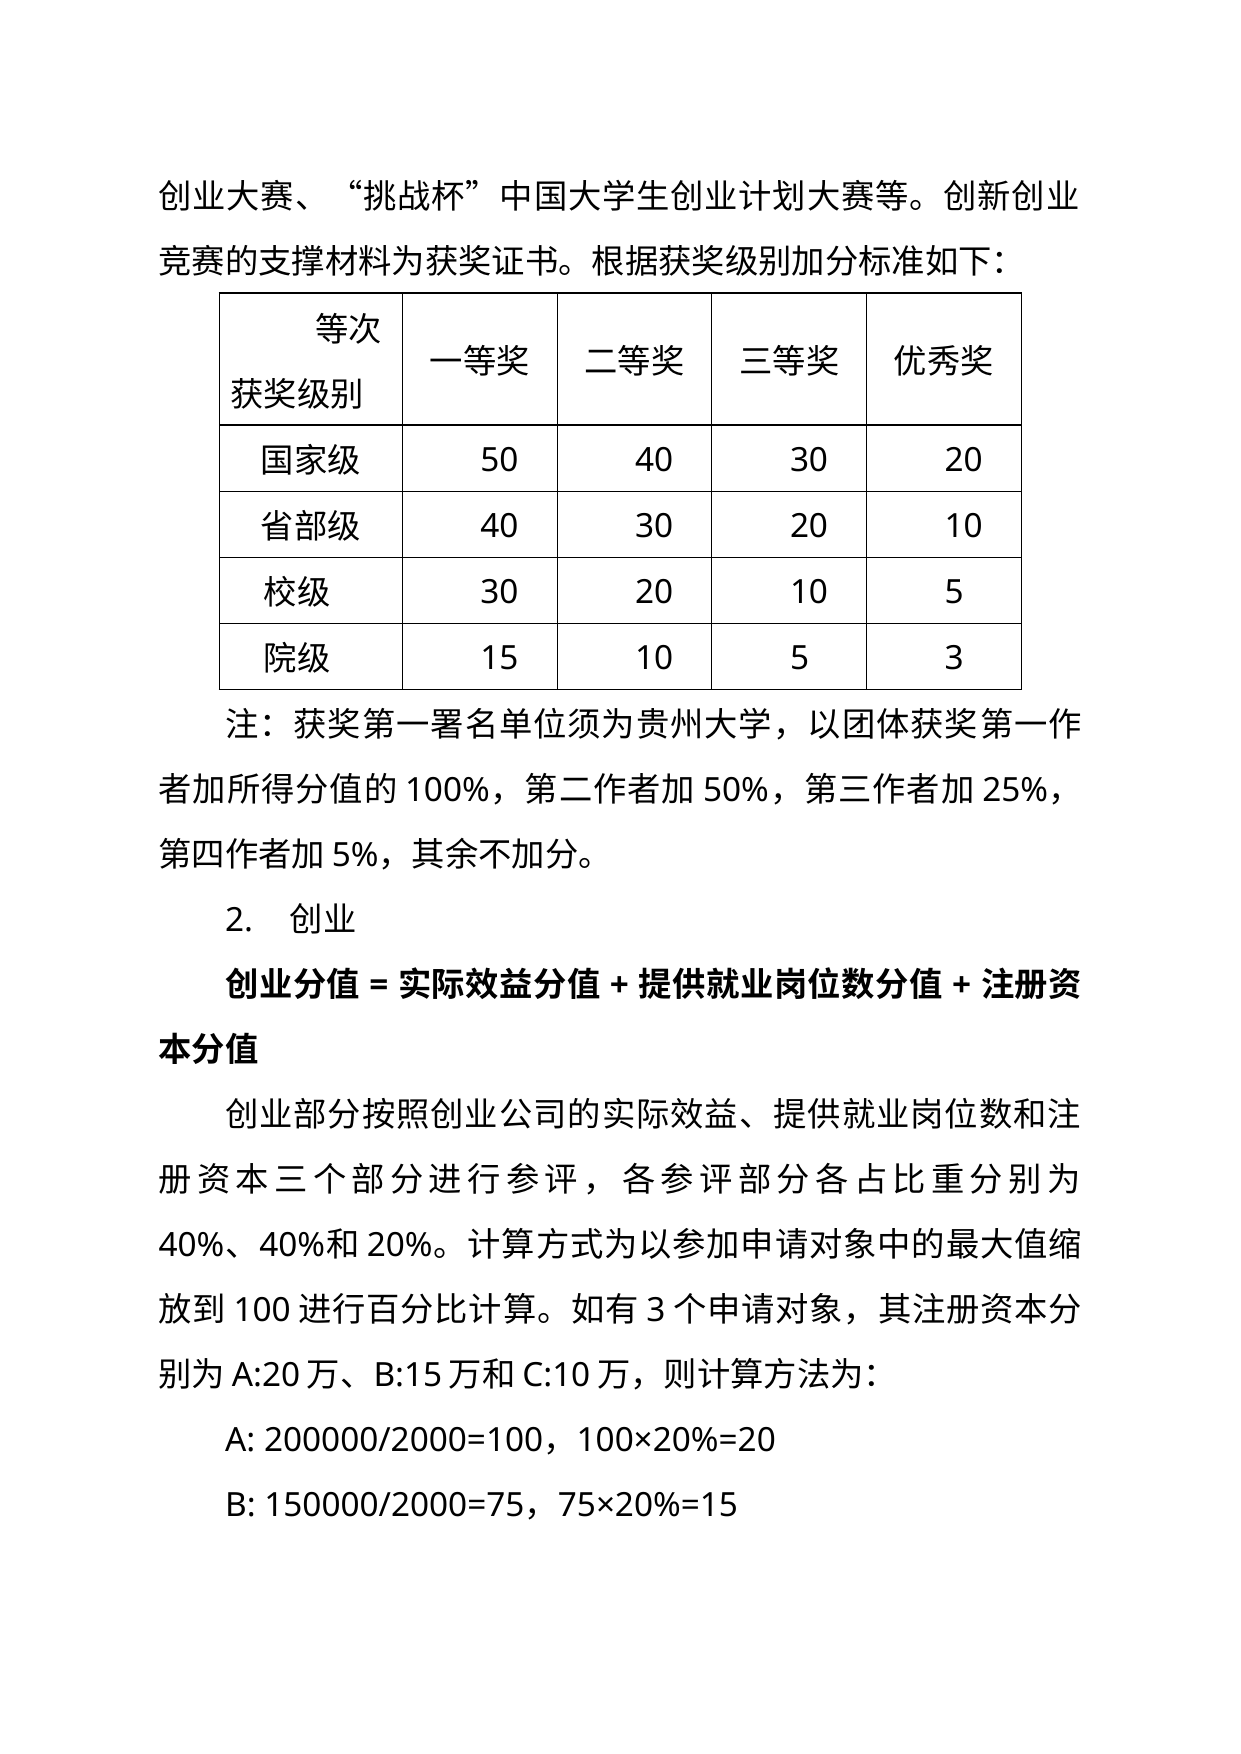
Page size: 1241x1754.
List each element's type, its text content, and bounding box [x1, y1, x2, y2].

table_header 等次 获奖级别 [220, 294, 402, 424]
text A: 200000/2000=100，100×20%=20 [158, 1405, 1082, 1470]
table_cell 30 [558, 492, 711, 557]
table_header 一等奖 [403, 294, 557, 424]
table_cell 10 [867, 492, 1021, 557]
text 注：获奖第一署名单位须为贵州大学，以团体获奖第一作者加所得分值的100%，第二作者加50%，第三作者加25%，第四作者加5%，其余不加分。 [158, 690, 1082, 885]
table_header 优秀奖 [867, 294, 1021, 424]
table_cell 校级 [220, 558, 402, 623]
table_header 二等奖 [558, 294, 711, 424]
table_cell 40 [403, 492, 557, 557]
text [158, 162, 1082, 292]
text 创业部分按照创业公司的实际效益、提供就业岗位数和注册资本三个部分进行参评，各参评部分各占比重分别为40%、40%和20%。计算方式为以参加申请对象中的最大值缩放到100进行百分比计算。如有3个申请对象，其注册资本分别为A:20万、B:15万和C:10万，则计算方法为： [158, 1080, 1082, 1405]
table_cell 院级 [220, 624, 402, 689]
list 创业 [158, 885, 1082, 950]
table_cell 省部级 [220, 492, 402, 557]
table_cell 20 [712, 492, 866, 557]
table_cell 20 [867, 426, 1021, 491]
table_cell 10 [558, 624, 711, 689]
table_cell 3 [867, 624, 1021, 689]
table_cell 5 [712, 624, 866, 689]
table_cell 20 [558, 558, 711, 623]
text 创业分值 = 实际效益分值 + 提供就业岗位数分值 + 注册资本分值 [158, 950, 1082, 1080]
table_cell 10 [712, 558, 866, 623]
text B: 150000/2000=75，75×20%=15 [158, 1470, 1082, 1535]
table_cell 5 [867, 558, 1021, 623]
table_cell 50 [403, 426, 557, 491]
table_cell 30 [403, 558, 557, 623]
table_header 三等奖 [712, 294, 866, 424]
table_cell 国家级 [220, 426, 402, 491]
table_cell 30 [712, 426, 866, 491]
table_cell 40 [558, 426, 711, 491]
table_cell 15 [403, 624, 557, 689]
